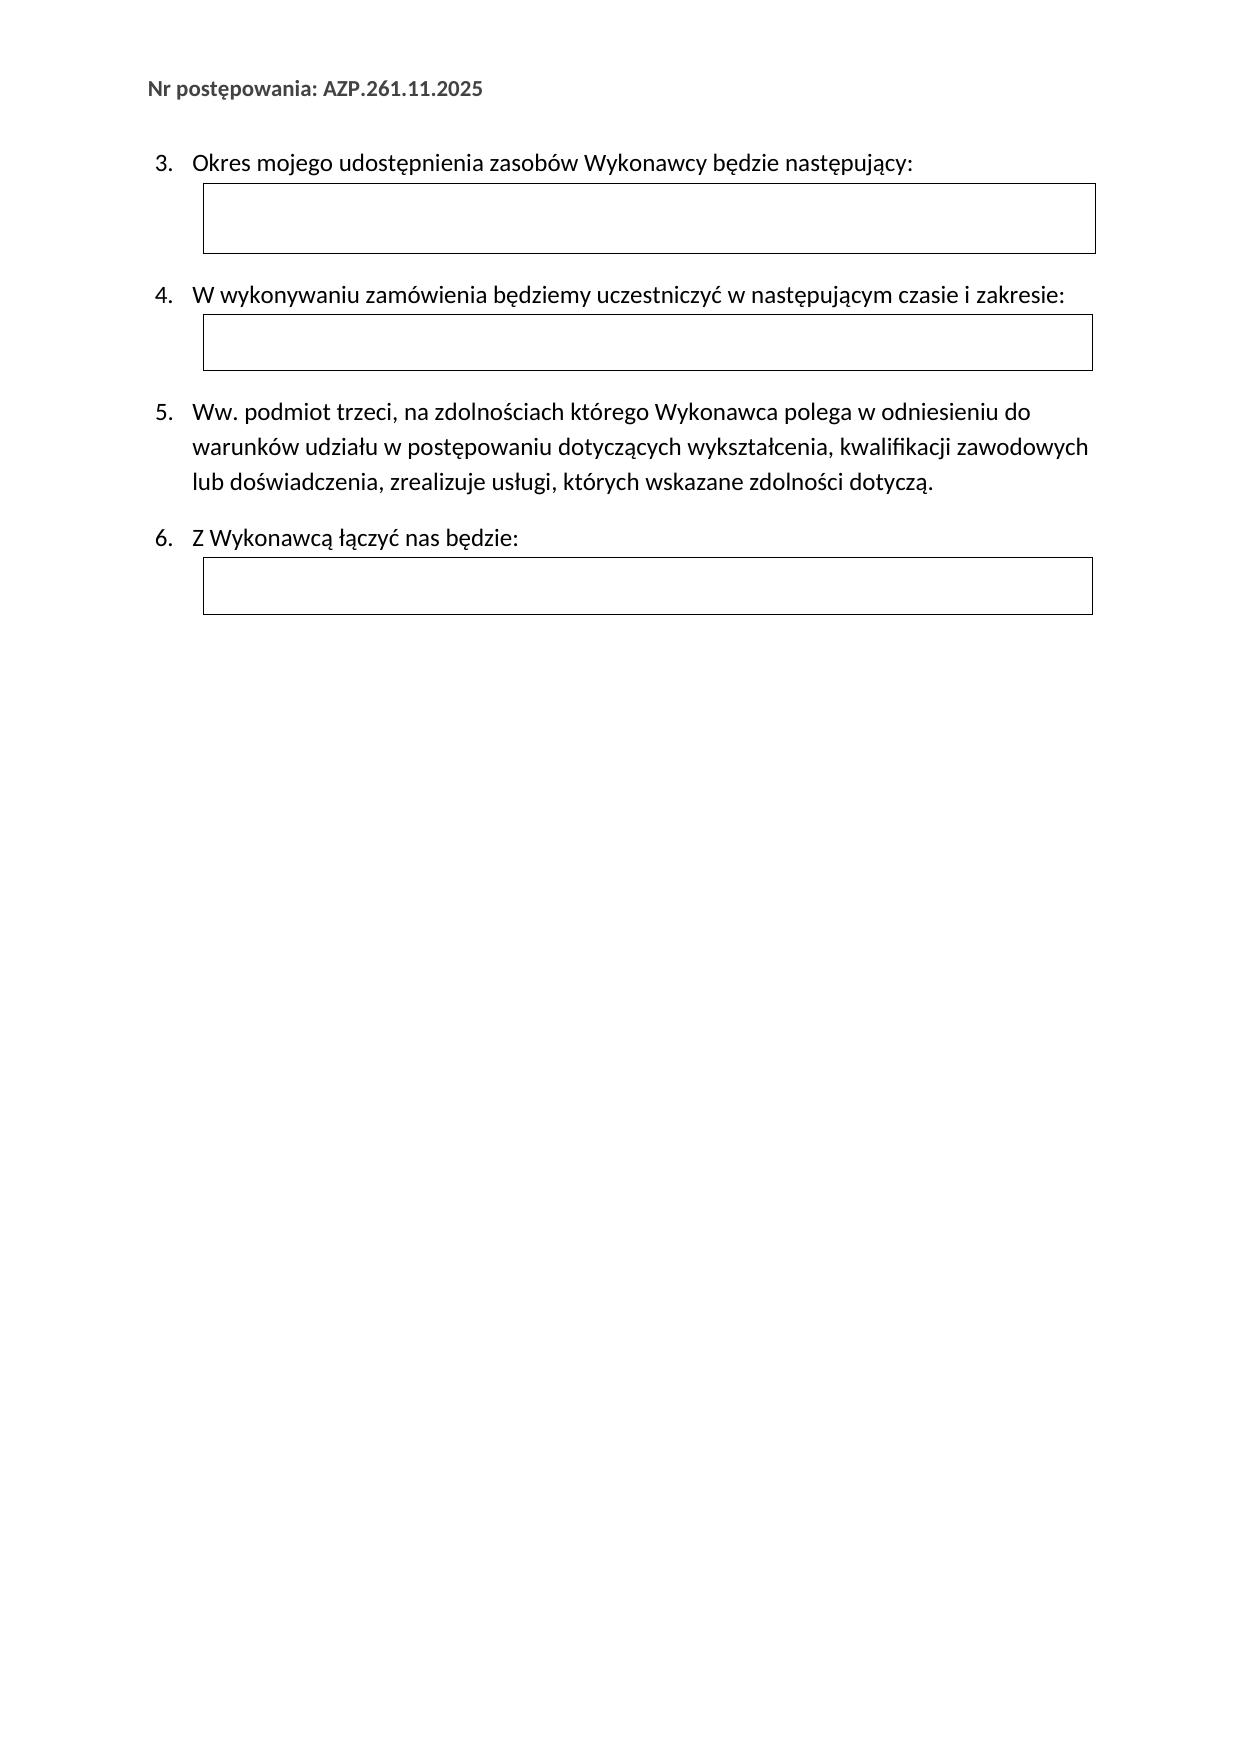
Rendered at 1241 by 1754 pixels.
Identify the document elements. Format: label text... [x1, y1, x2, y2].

list Okres mojego udostępnienia zasobów Wykonawcy będzie następujący: [154, 148, 1093, 178]
table_header [1063, 315, 1092, 370]
list Ww. podmiot trzeci, na zdolnościach którego Wykonawca polega w odniesieniu do warunków udziału w postępowaniu dotyczących wykształcenia, kwalifikacji zawodowych lub doświadczenia, zrealizuje usługi, których wskazane zdolności dotyczą. [155, 396, 1093, 497]
table_header [204, 558, 1063, 614]
table_header [1066, 184, 1095, 253]
list Z Wykonawcą łączyć nas będzie: [154, 522, 1093, 553]
table_header [1063, 558, 1092, 614]
list W wykonywaniu zamówienia będziemy uczestniczyć w następującym czasie i zakresie: [154, 279, 1093, 309]
table_header [204, 184, 1066, 253]
table_header [204, 315, 1063, 370]
